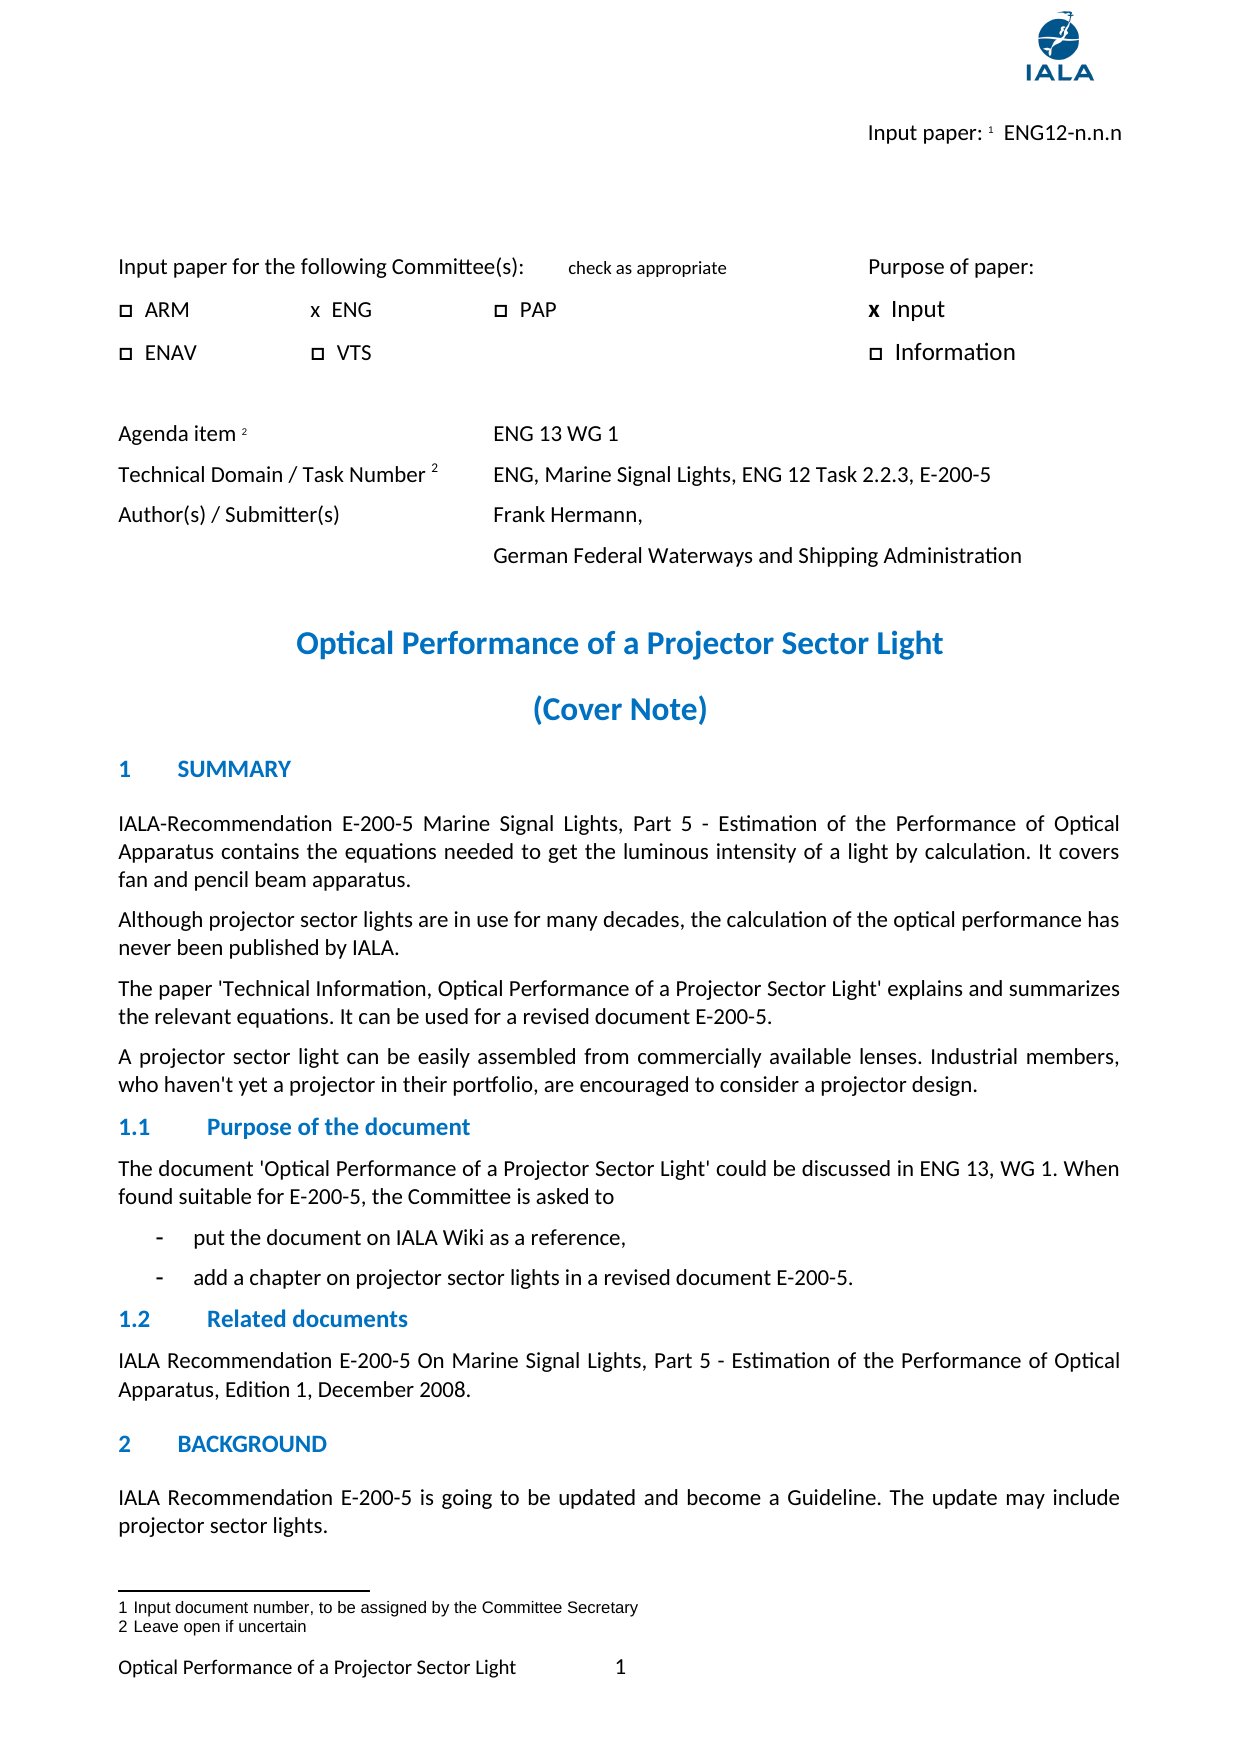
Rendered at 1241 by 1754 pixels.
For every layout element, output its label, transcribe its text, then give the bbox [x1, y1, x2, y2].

text Agenda item ENG 13 WG 1 [118, 419, 1122, 447]
list add a chapter on projector sector lights in a revised document E-200-5. [156, 1263, 1122, 1291]
subtitle Summary [118, 753, 1122, 784]
text □ ENAV □ VTS □ Information [118, 336, 1122, 366]
subtitle Related documents [118, 1304, 1122, 1334]
text The document 'Optical Performance of a Projector Sector Light' could be discussed in ENG 13, WG 1. When found suitable for E-200-5, the Committee is asked to [118, 1154, 1122, 1210]
title Optical Performance of a Projector Sector Light [118, 622, 1122, 663]
text IALA Recommendation E-200-5 is going to be updated and become a Guideline. The update may include projector sector lights. [118, 1483, 1122, 1539]
text A projector sector light can be easily assembled from commercially available lenses. Industrial members, who haven't yet a projector in their portfolio, are encouraged to consider a projector design. [118, 1042, 1122, 1098]
picture [1011, 3, 1106, 96]
text The paper 'Technical Information, Optical Performance of a Projector Sector Light' explains and summarizes the relevant equations. It can be used for a revised document E-200-5. [118, 974, 1122, 1030]
text Input paper for the following Committee(s): check as appropriate Purpose of paper: [118, 252, 1122, 280]
title (Cover Note) [118, 688, 1122, 728]
text □ ARM x ENG □ PAP x Input [118, 293, 1122, 323]
text IALA-Recommendation E-200-5 Marine Signal Lights, Part 5 - Estimation of the Performance of Optical Apparatus contains the equations needed to get the luminous intensity of a light by calculation. It covers fan and pencil beam apparatus. [118, 809, 1122, 893]
text IALA Recommendation E-200-5 On Marine Signal Lights, Part 5 - Estimation of the Performance of Optical Apparatus, Edition 1, December 2008. [118, 1347, 1122, 1403]
text Author(s) / Submitter(s) Frank Hermann, [118, 500, 1122, 528]
text German Federal Waterways and Shipping Administration [118, 541, 1122, 569]
text Input paper: ENG12-n.n.n [118, 118, 1122, 146]
list put the document on IALA Wiki as a reference, [156, 1223, 1122, 1251]
subtitle Purpose of the document [118, 1111, 1122, 1142]
subtitle Background [118, 1428, 1122, 1458]
text Although projector sector lights are in use for many decades, the calculation of the optical performance has never been published by IALA. [118, 905, 1122, 961]
text Technical Domain / Task Number 2 ENG, Marine Signal Lights, ENG 12 Task 2.2.3, E-200-5 [118, 460, 1122, 488]
